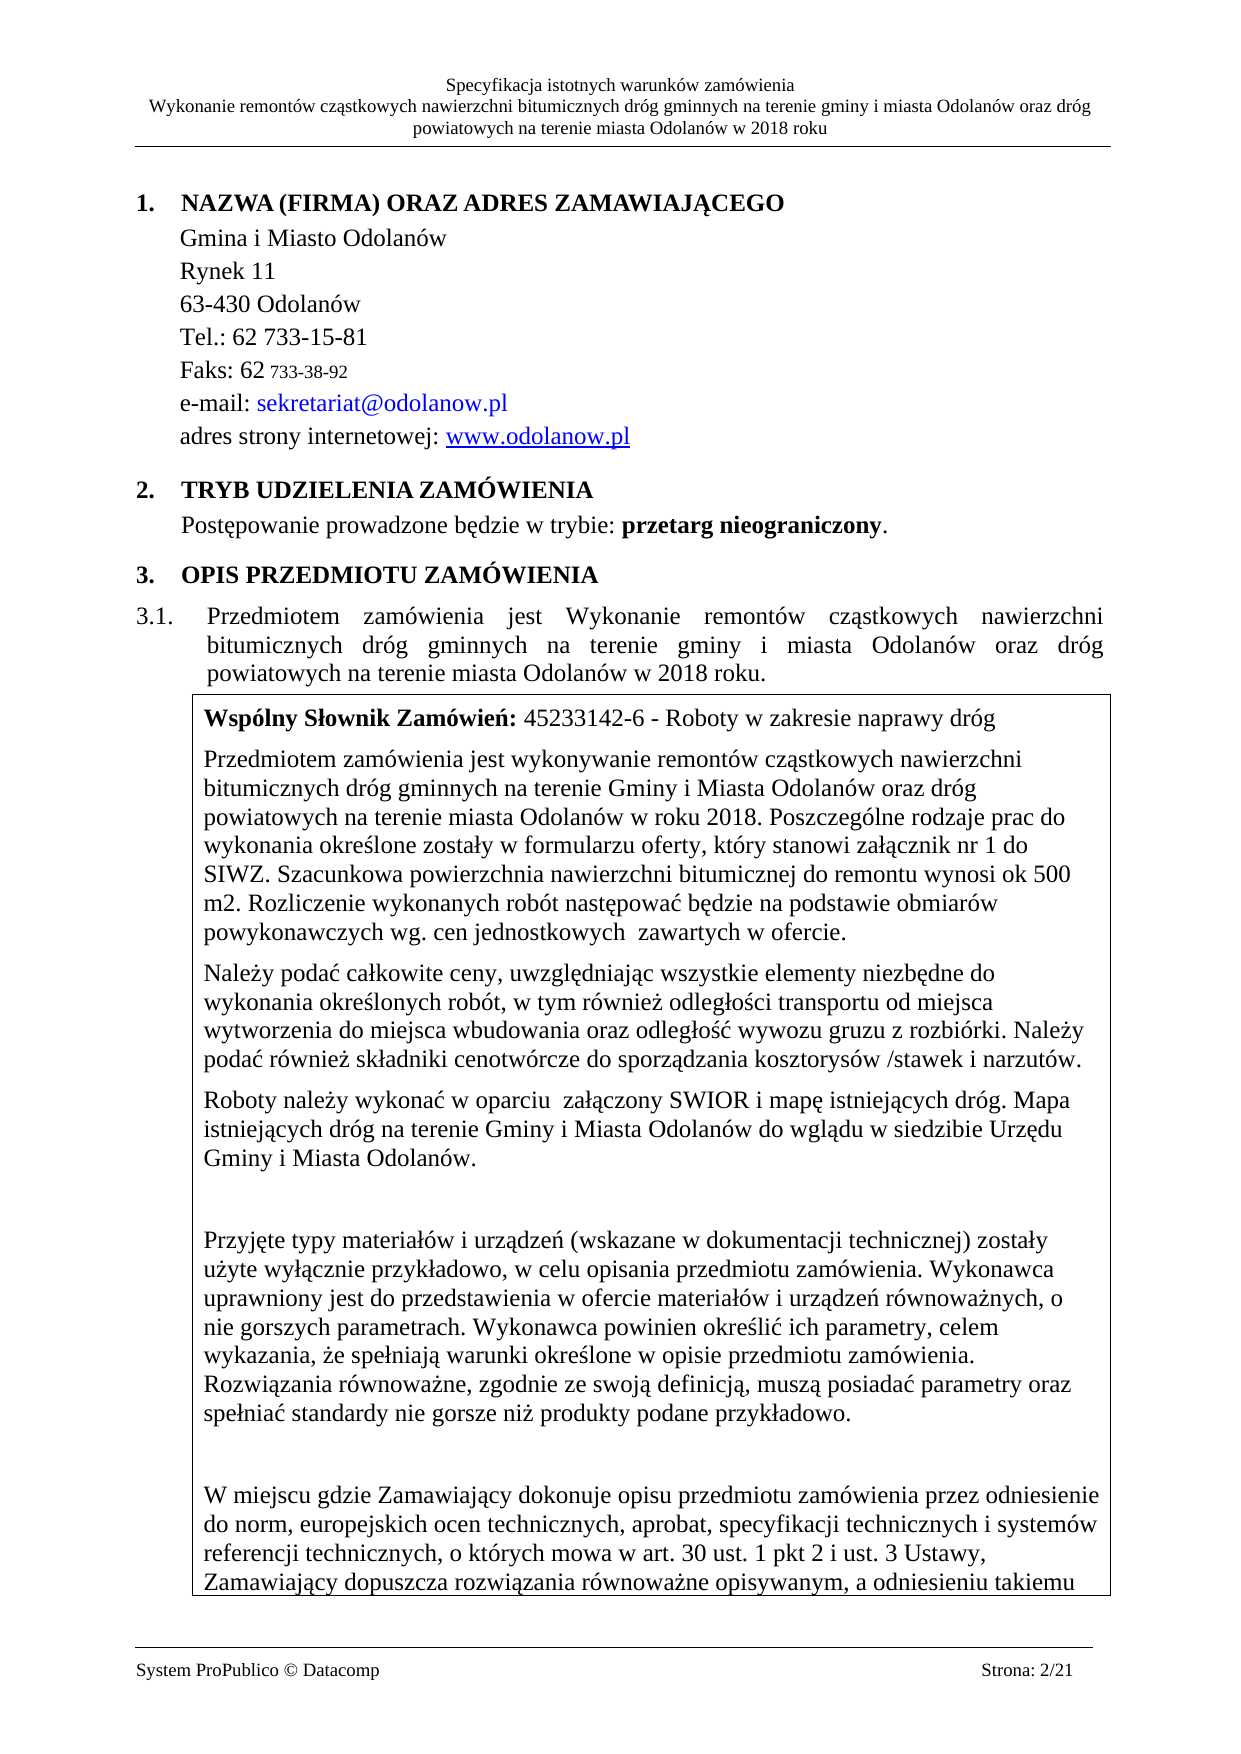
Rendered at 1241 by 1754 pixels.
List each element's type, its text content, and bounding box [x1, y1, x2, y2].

text e-mail: sekretariat@odolanow.pl [173, 388, 1104, 417]
text 63-430 Odolanów [173, 289, 1104, 318]
text Faks: 62 733-38-92 [173, 355, 1104, 384]
subtitle Tryb udzielenia zamówienia [136, 475, 1104, 504]
text Rynek 11 [173, 256, 1104, 285]
subtitle Nazwa (firma) oraz adres Zamawiającego [136, 188, 1104, 217]
text Gmina i Miasto Odolanów [173, 223, 1104, 252]
text adres strony internetowej: www.odolanow.pl [173, 421, 1104, 450]
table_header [193, 695, 1110, 1595]
text Tel.: 62 733-15-81 [173, 322, 1104, 351]
subtitle Opis przedmiotu zamówienia [136, 560, 1104, 588]
subtitle Przedmiotem zamówienia jest Wykonanie remontów cząstkowych nawierzchni bitumicznych dróg gminnych na terenie gminy i miasta Odolanów oraz dróg powiatowych na terenie miasta Odolanów w 2018 roku. [136, 601, 1104, 687]
text Postępowanie prowadzone będzie w trybie: przetarg nieograniczony. [173, 510, 1104, 539]
